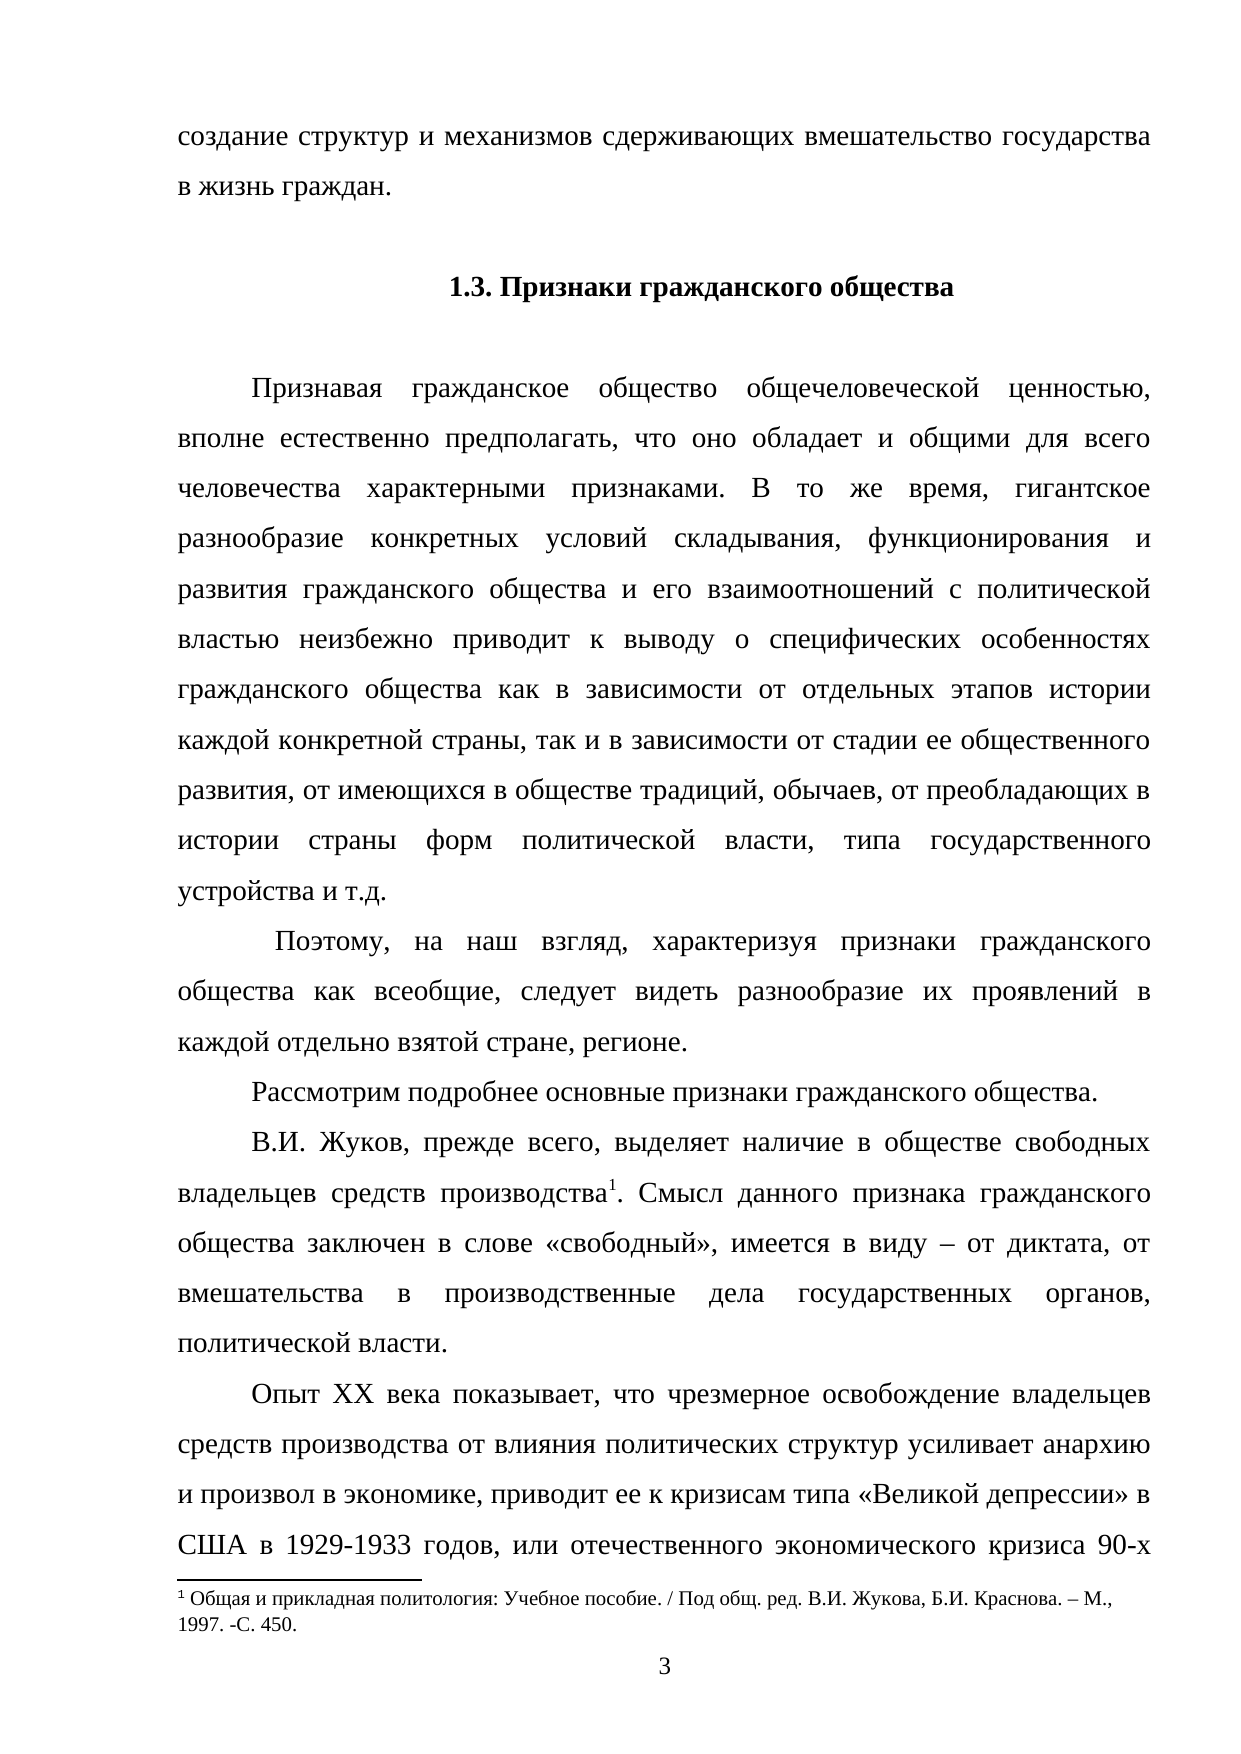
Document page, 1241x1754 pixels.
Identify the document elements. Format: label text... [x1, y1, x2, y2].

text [177, 1376, 1152, 1560]
text 1.3. Признаки гражданского общества [177, 269, 1152, 303]
text В.И. Жуков, прежде всего, выделяет наличие в обществе свободных владельцев средств производства. Смысл данного признака гражданского общества заключен в слове «свободный», имеется в виду – от диктата, от вмешательства в производственные дела государственных органов, политической власти. [177, 1124, 1152, 1359]
text Поэтому, на наш взгляд, характеризуя признаки гражданского общества как всеобщие, следует видеть разнообразие их проявлений в каждой отдельно взятой стране, регионе. [177, 923, 1152, 1057]
text Признавая гражданское общество общечеловеческой ценностью, вполне естественно предполагать, что оно обладает и общими для всего человечества характерными признаками. В то же время, гигантское разнообразие конкретных условий складывания, функционирования и развития гражданского общества и его взаимоотношений с политической властью неизбежно приводит к выводу о специфических особенностях гражданского общества как в зависимости от отдельных этапов истории каждой конкретной страны, так и в зависимости от стадии ее общественного развития, от имеющихся в обществе традиций, обычаев, от преобладающих в истории страны форм политической власти, типа государственного устройства и т.д. [177, 370, 1152, 906]
text Рассмотрим подробнее основные признаки гражданского общества. [177, 1074, 1152, 1108]
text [177, 118, 1152, 202]
